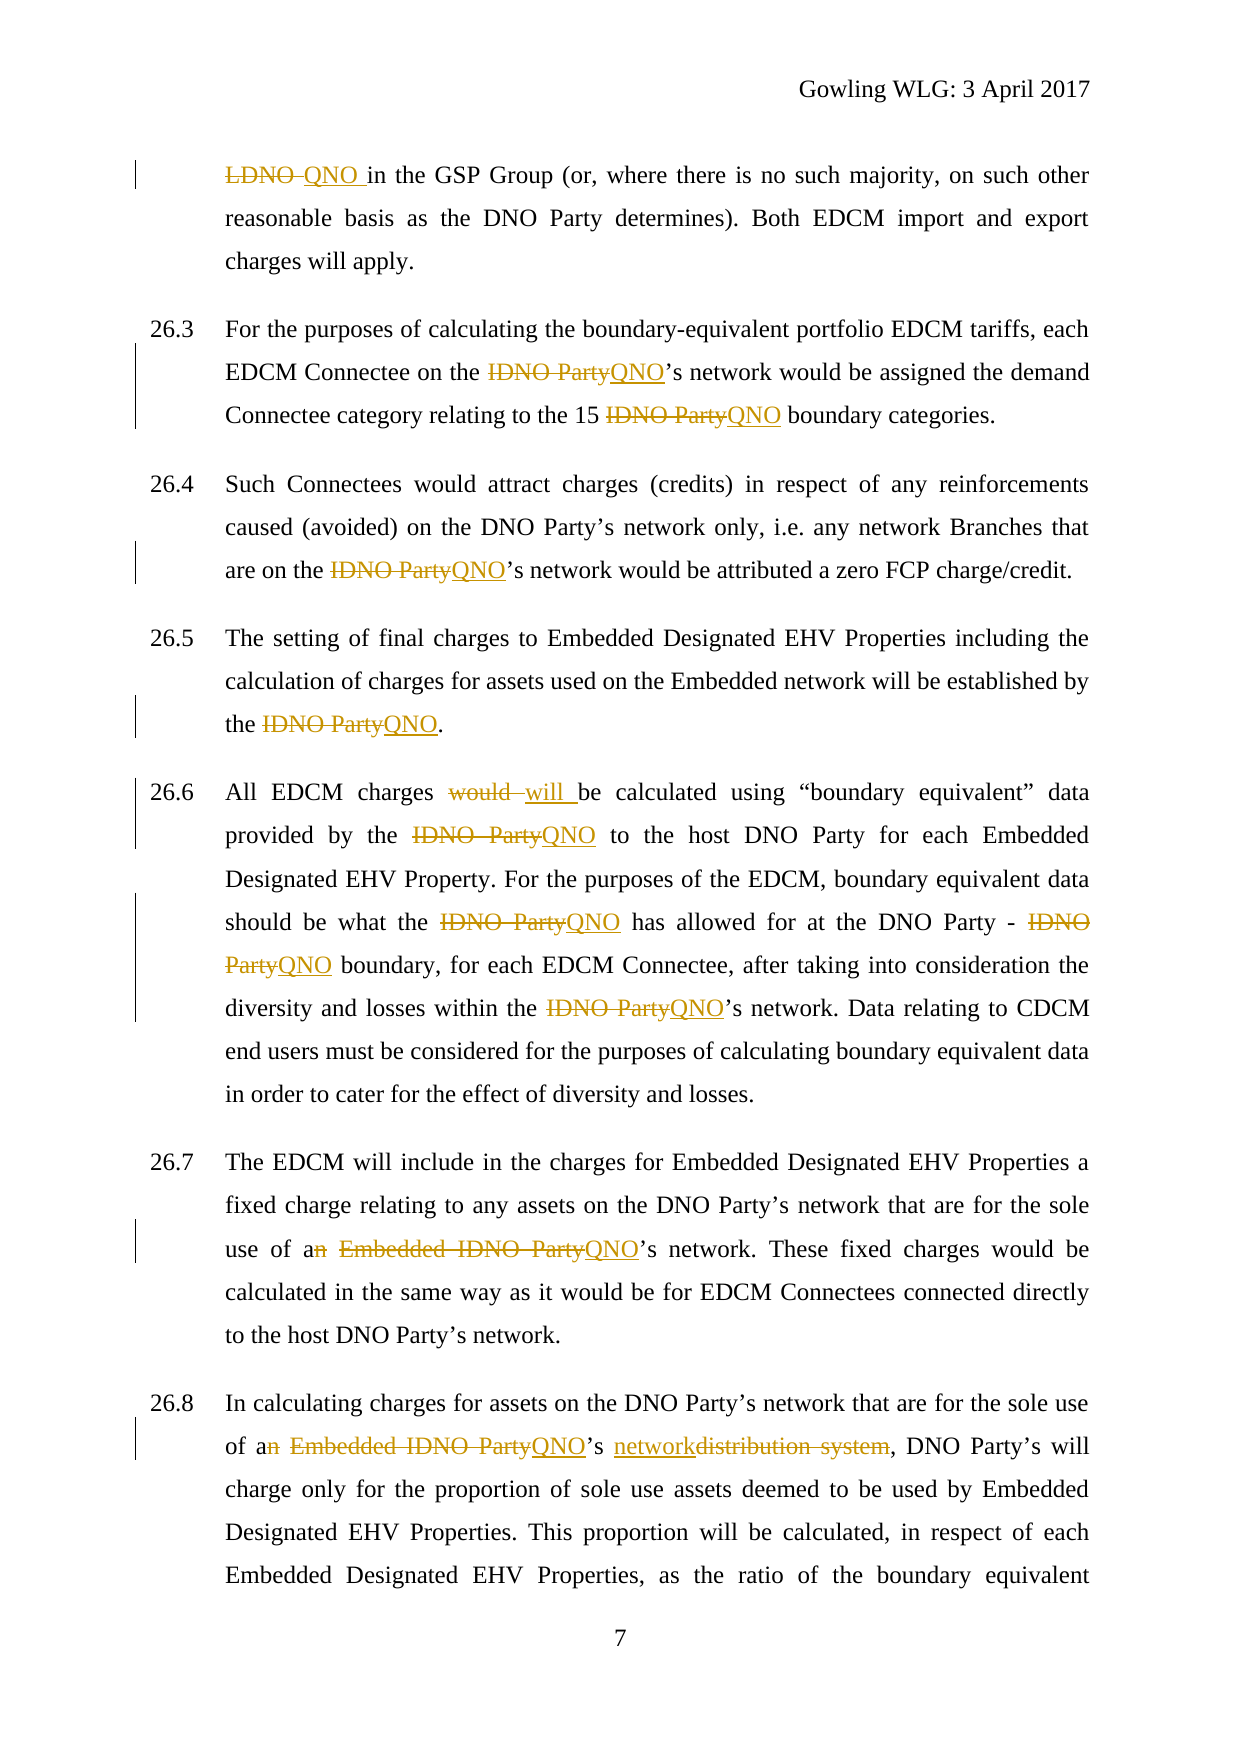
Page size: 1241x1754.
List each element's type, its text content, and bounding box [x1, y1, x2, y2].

text 26.3 For the purposes of calculating the boundary-equivalent portfolio EDCM tariffs, each EDCM Connectee on the ’s network would be assigned the demand Connectee category relating to the 15 boundary categories. [150, 314, 1090, 429]
text 26.7 The EDCM will include in the charges for Embedded Designated EHV Properties a fixed charge relating to any assets on the DNO Party’s network that are for the sole use of a ’s network. These fixed charges would be calculated in the same way as it would be for EDCM Connectees connected directly to the host DNO Party’s network. [150, 1147, 1090, 1349]
text 26.6 All EDCM charges be calculated using “boundary equivalent” data provided by the to the host DNO Party for each Embedded Designated EHV Property. For the purposes of the EDCM, boundary equivalent data should be what the has allowed for at the DNO Party - boundary, for each EDCM Connectee, after taking into consideration the diversity and losses within the ’s network. Data relating to CDCM end users must be considered for the purposes of calculating boundary equivalent data in order to cater for the effect of diversity and losses. [150, 777, 1090, 1108]
text 26.4 Such Connectees would attract charges (credits) in respect of any reinforcements caused (avoided) on the DNO Party’s network only, i.e. any network Branches that are on the ’s network would be attributed a zero FCP charge/credit. [150, 469, 1090, 584]
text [150, 160, 1090, 275]
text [150, 1388, 1090, 1589]
text 26.5 The setting of final charges to Embedded Designated EHV Properties including the calculation of charges for assets used on the Embedded network will be established by the . [150, 623, 1090, 738]
